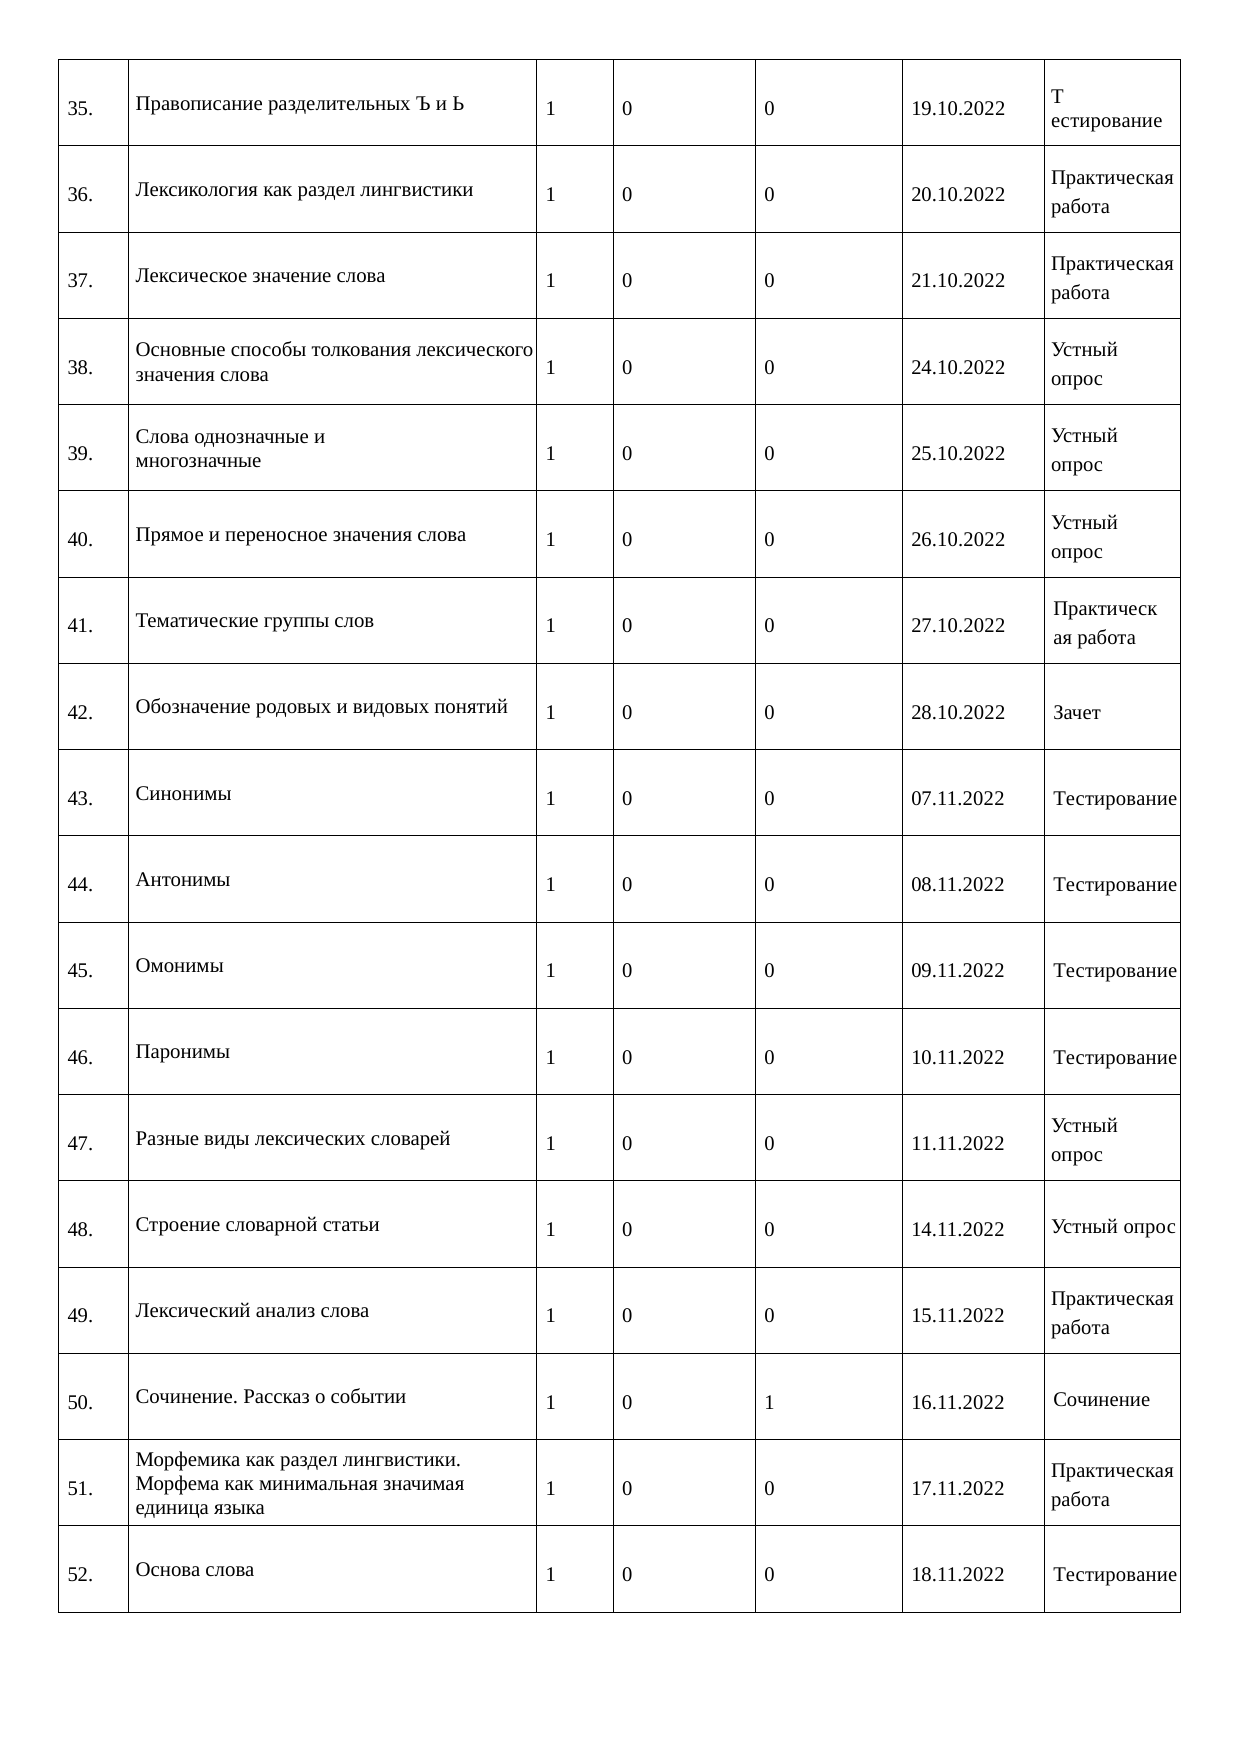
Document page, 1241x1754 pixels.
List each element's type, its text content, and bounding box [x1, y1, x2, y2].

table_cell Устный опрос [1045, 1095, 1180, 1180]
table_cell Тематические группы слов [129, 578, 536, 663]
table_cell 41. [59, 578, 128, 663]
table_cell Практическая работа [1045, 233, 1180, 318]
table_cell Тестирование [1045, 60, 1180, 145]
table_cell 24.10.2022 [903, 319, 1044, 404]
table_cell Слова однозначные и многозначные [129, 405, 536, 490]
table_cell 11.11.2022 [903, 1095, 1044, 1180]
table_cell 1 [537, 1526, 613, 1612]
table_cell Антонимы [129, 836, 536, 922]
table_cell Лексическое значение слова [129, 233, 536, 318]
table_cell 14.11.2022 [903, 1181, 1044, 1267]
table_cell 1 [537, 1268, 613, 1353]
table_cell 52. [59, 1526, 128, 1612]
table_cell Основные способы толкования лексического значения слова [129, 319, 536, 404]
table_cell 35. [59, 60, 128, 145]
table_cell Тестирование [1045, 923, 1180, 1008]
table_cell Зачет [1045, 664, 1180, 749]
table_cell 0 [614, 750, 755, 835]
table_cell 0 [614, 233, 755, 318]
table_cell Тестирование [1045, 836, 1180, 922]
table_cell 0 [756, 1440, 902, 1525]
table_cell Сочинение. Рассказ о событии [129, 1354, 536, 1439]
table_cell 0 [756, 1095, 902, 1180]
table_cell Тестирование [1045, 750, 1180, 835]
table_cell 47. [59, 1095, 128, 1180]
table_cell 1 [537, 664, 613, 749]
table_cell 08.11.2022 [903, 836, 1044, 922]
table_cell Паронимы [129, 1009, 536, 1094]
table_cell 19.10.2022 [903, 60, 1044, 145]
table_cell 0 [614, 1268, 755, 1353]
table_cell 0 [756, 319, 902, 404]
table_cell Устный опрос [1045, 491, 1180, 577]
table_cell Правописание разделительных Ъ и Ь [129, 60, 536, 145]
table_cell 0 [756, 146, 902, 232]
table_cell 45. [59, 923, 128, 1008]
table_cell 10.11.2022 [903, 1009, 1044, 1094]
table_cell 43. [59, 750, 128, 835]
table_cell 42. [59, 664, 128, 749]
table_cell Строение словарной статьи [129, 1181, 536, 1267]
table_cell Тестирование [1045, 1526, 1180, 1612]
table_cell 27.10.2022 [903, 578, 1044, 663]
table_cell 1 [537, 146, 613, 232]
table_cell Обозначение родовых и видовых понятий [129, 664, 536, 749]
table_cell Практическая работа [1045, 578, 1180, 663]
table_cell 0 [614, 1009, 755, 1094]
table_cell Тестирование [1045, 1009, 1180, 1094]
table_cell 0 [756, 836, 902, 922]
table_cell 0 [614, 491, 755, 577]
table_cell 1 [537, 1181, 613, 1267]
table_cell 1 [537, 319, 613, 404]
table_cell 0 [614, 1181, 755, 1267]
table_cell Практическая работа [1045, 146, 1180, 232]
table_cell 0 [614, 1526, 755, 1612]
table_cell 0 [756, 1268, 902, 1353]
table_cell 0 [756, 923, 902, 1008]
table_cell 38. [59, 319, 128, 404]
table_cell Устный опрос [1045, 319, 1180, 404]
table_cell 1 [537, 491, 613, 577]
table_cell Лексический анализ слова [129, 1268, 536, 1353]
table_cell 39. [59, 405, 128, 490]
table_cell 1 [537, 233, 613, 318]
table_cell 40. [59, 491, 128, 577]
table_cell Синонимы [129, 750, 536, 835]
table_cell 0 [756, 491, 902, 577]
table_cell Морфемика как раздел лингвистики. Морфема как минимальная значимая единица языка [129, 1440, 536, 1525]
table_cell 48. [59, 1181, 128, 1267]
table_cell 0 [756, 405, 902, 490]
table_cell Практическая работа [1045, 1268, 1180, 1353]
table_cell 0 [614, 1440, 755, 1525]
table_cell Прямое и переносное значения слова [129, 491, 536, 577]
table_cell 0 [614, 578, 755, 663]
table_cell 0 [756, 750, 902, 835]
table_cell 0 [756, 1526, 902, 1612]
table_cell 1 [537, 405, 613, 490]
table_cell Практическая работа [1045, 1440, 1180, 1525]
table_cell 0 [756, 233, 902, 318]
table_cell 49. [59, 1268, 128, 1353]
table_cell 1 [537, 750, 613, 835]
table_cell Устный опрос [1045, 405, 1180, 490]
table_cell Лексикология как раздел лингвистики [129, 146, 536, 232]
table_cell 18.11.2022 [903, 1526, 1044, 1612]
table_cell 51. [59, 1440, 128, 1525]
table_cell 0 [614, 1354, 755, 1439]
table_cell 0 [614, 1095, 755, 1180]
table_cell Основа слова [129, 1526, 536, 1612]
table_cell 36. [59, 146, 128, 232]
table_cell 21.10.2022 [903, 233, 1044, 318]
table_cell 50. [59, 1354, 128, 1439]
table_cell 1 [537, 1440, 613, 1525]
table_cell 25.10.2022 [903, 405, 1044, 490]
table_cell 1 [537, 60, 613, 145]
table_cell 1 [537, 1009, 613, 1094]
table_cell 1 [537, 1095, 613, 1180]
table_cell Омонимы [129, 923, 536, 1008]
table_cell 0 [614, 319, 755, 404]
table_cell 37. [59, 233, 128, 318]
table_cell Разные виды лексических словарей [129, 1095, 536, 1180]
table_cell 1 [537, 1354, 613, 1439]
table_cell 1 [756, 1354, 902, 1439]
table_cell 0 [756, 60, 902, 145]
table_cell 0 [614, 836, 755, 922]
table_cell 0 [614, 60, 755, 145]
table_cell 1 [537, 836, 613, 922]
table_cell 07.11.2022 [903, 750, 1044, 835]
table_cell 15.11.2022 [903, 1268, 1044, 1353]
table_cell 0 [614, 664, 755, 749]
table_cell 1 [537, 578, 613, 663]
table_cell 0 [614, 146, 755, 232]
table_cell 0 [614, 923, 755, 1008]
table_cell 0 [756, 1181, 902, 1267]
table_cell 28.10.2022 [903, 664, 1044, 749]
table_cell 0 [614, 405, 755, 490]
table_cell 0 [756, 1009, 902, 1094]
table_cell 26.10.2022 [903, 491, 1044, 577]
table_cell 17.11.2022 [903, 1440, 1044, 1525]
table_cell 0 [756, 578, 902, 663]
table_cell 46. [59, 1009, 128, 1094]
table_cell 0 [756, 664, 902, 749]
table_cell 44. [59, 836, 128, 922]
table_cell 1 [537, 923, 613, 1008]
table_cell 16.11.2022 [903, 1354, 1044, 1439]
table_cell Сочинение [1045, 1354, 1180, 1439]
table_cell 09.11.2022 [903, 923, 1044, 1008]
table_cell Устный опрос [1045, 1181, 1180, 1267]
table_cell 20.10.2022 [903, 146, 1044, 232]
